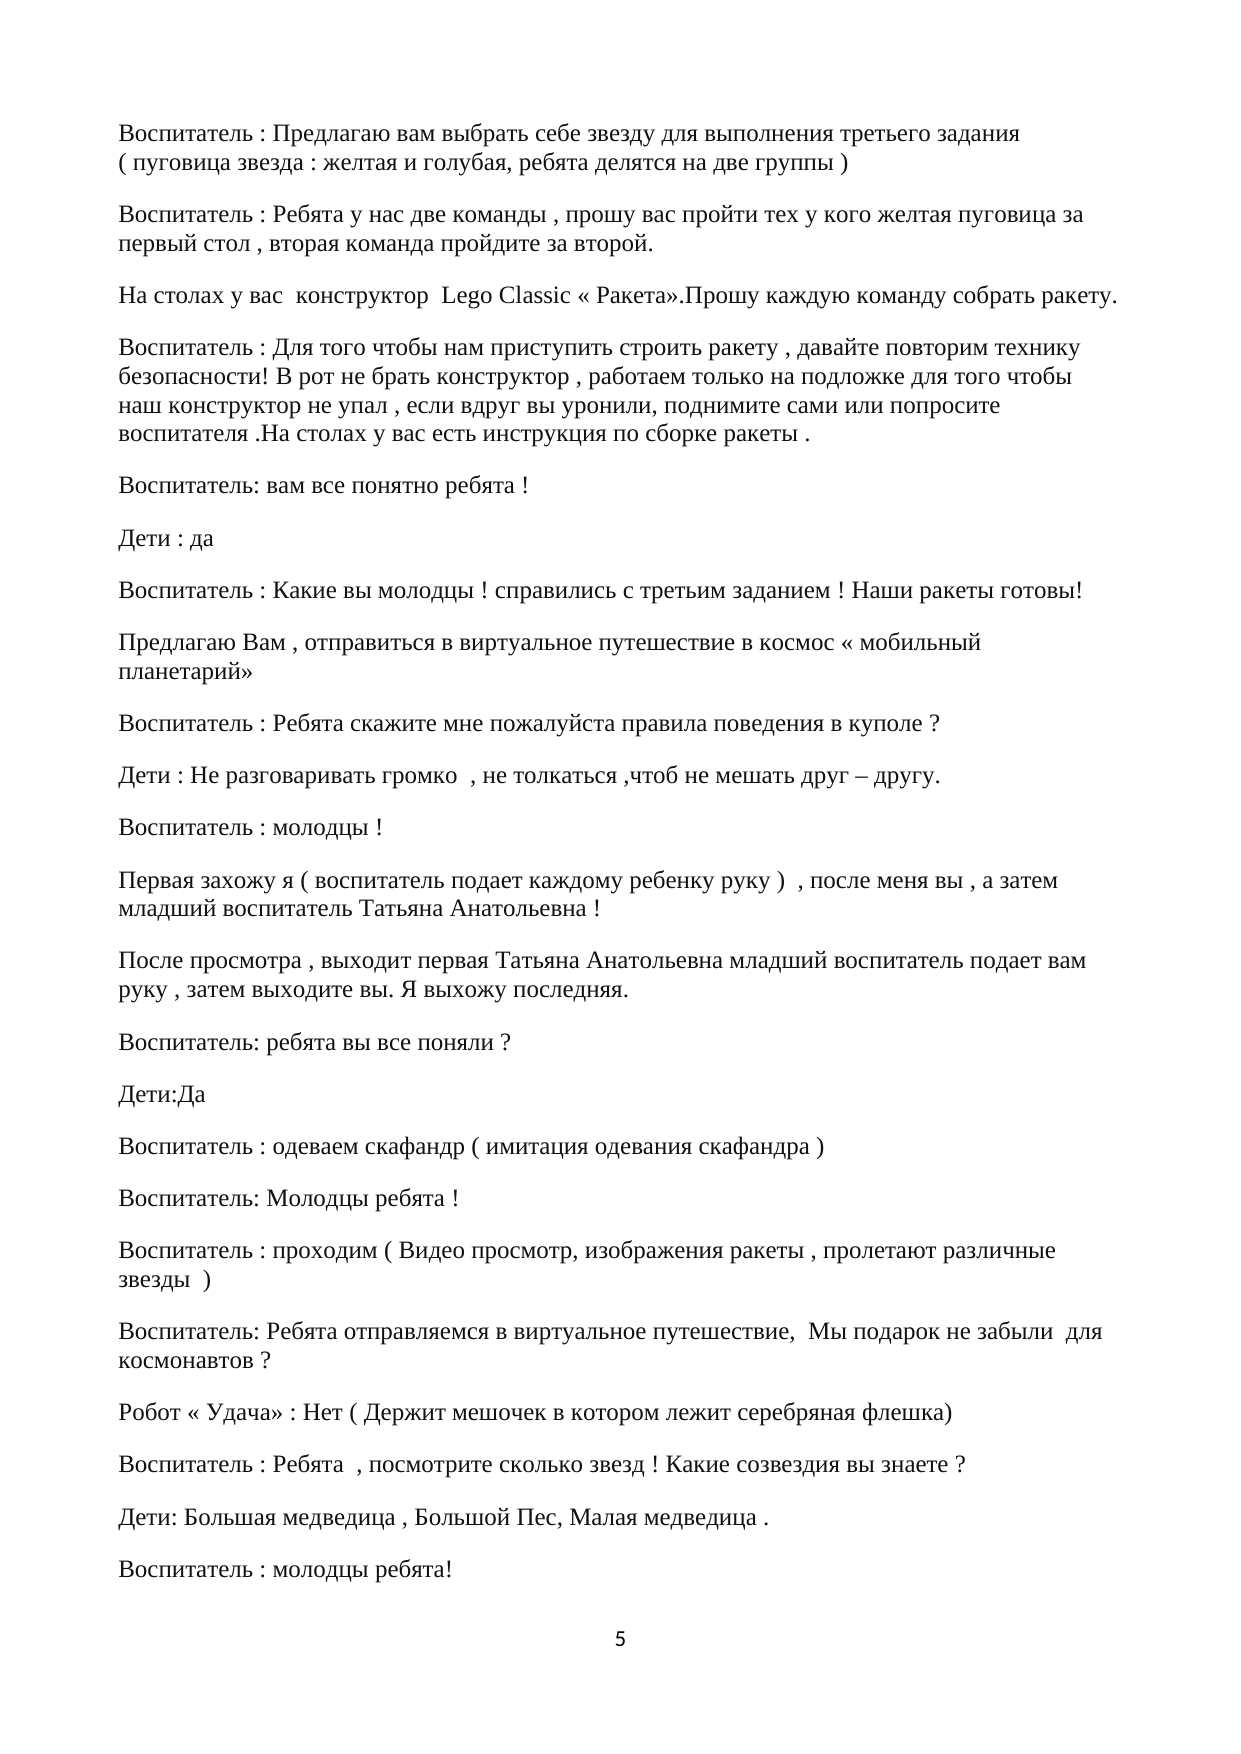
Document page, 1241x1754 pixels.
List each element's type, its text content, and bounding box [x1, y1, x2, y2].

text Воспитатель : одеваем скафандр ( имитация одевания скафандра ) [118, 1131, 1122, 1160]
text Воспитатель : Ребята у нас две команды , прошу вас пройти тех у кого желтая пуговица за первый стол , вторая команда пройдите за второй. [118, 199, 1122, 257]
text Первая захожу я ( воспитатель подает каждому ребенку руку ) , после меня вы , а затем младший воспитатель Татьяна Анатольевна ! [118, 865, 1122, 922]
text Воспитатель : молодцы ребята! [118, 1554, 1122, 1582]
text Дети:Да [118, 1079, 1122, 1107]
text Воспитатель : Какие вы молодцы ! справились с третьим заданием ! Наши ракеты готовы! [118, 575, 1122, 604]
text Воспитатель : молодцы ! [118, 812, 1122, 841]
text После просмотра , выходит первая Татьяна Анатольевна младший воспитатель подает вам руку , затем выходите вы. Я выхожу последняя. [118, 946, 1122, 1003]
text Воспитатель: ребята вы все поняли ? [118, 1027, 1122, 1055]
text Робот « Удача» : Нет ( Держит мешочек в котором лежит серебряная флешка) [118, 1397, 1122, 1426]
text Воспитатель: Ребята отправляемся в виртуальное путешествие, Мы подарок не забыли для космонавтов ? [118, 1316, 1122, 1374]
text Воспитатель: вам все понятно ребята ! [118, 471, 1122, 499]
text Дети: Большая медведица , Большой Пес, Малая медведица . [118, 1502, 1122, 1530]
text Воспитатель : Для того чтобы нам приступить строить ракету , давайте повторим технику безопасности! В рот не брать конструктор , работаем только на подложке для того чтобы наш конструктор не упал , если вдруг вы уронили, поднимите сами или попросите воспитателя .На столах у вас есть инструкция по сборке ракеты . [118, 332, 1122, 447]
text Воспитатель : Ребята скажите мне пожалуйста правила поведения в куполе ? [118, 708, 1122, 737]
text Предлагаю Вам , отправиться в виртуальное путешествие в космос « мобильный планетарий» [118, 627, 1122, 685]
text Воспитатель : Ребята , посмотрите сколько звезд ! Какие созвездия вы знаете ? [118, 1449, 1122, 1478]
text Дети : да [118, 523, 1122, 552]
text На столах у вас конструктор Lego Classic « Ракета».Прошу каждую команду собрать ракету. [118, 280, 1122, 309]
text Воспитатель: Молодцы ребята ! [118, 1183, 1122, 1212]
text Воспитатель : проходим ( Видео просмотр, изображения ракеты , пролетают различные звезды ) [118, 1235, 1122, 1293]
text Дети : Не разговаривать громко , не толкаться ,чтоб не мешать друг – другу. [118, 760, 1122, 789]
text Воспитатель : Предлагаю вам выбрать себе звезду для выполнения третьего задания ( пуговица звезда : желтая и голубая, ребята делятся на две группы ) [118, 118, 1122, 176]
